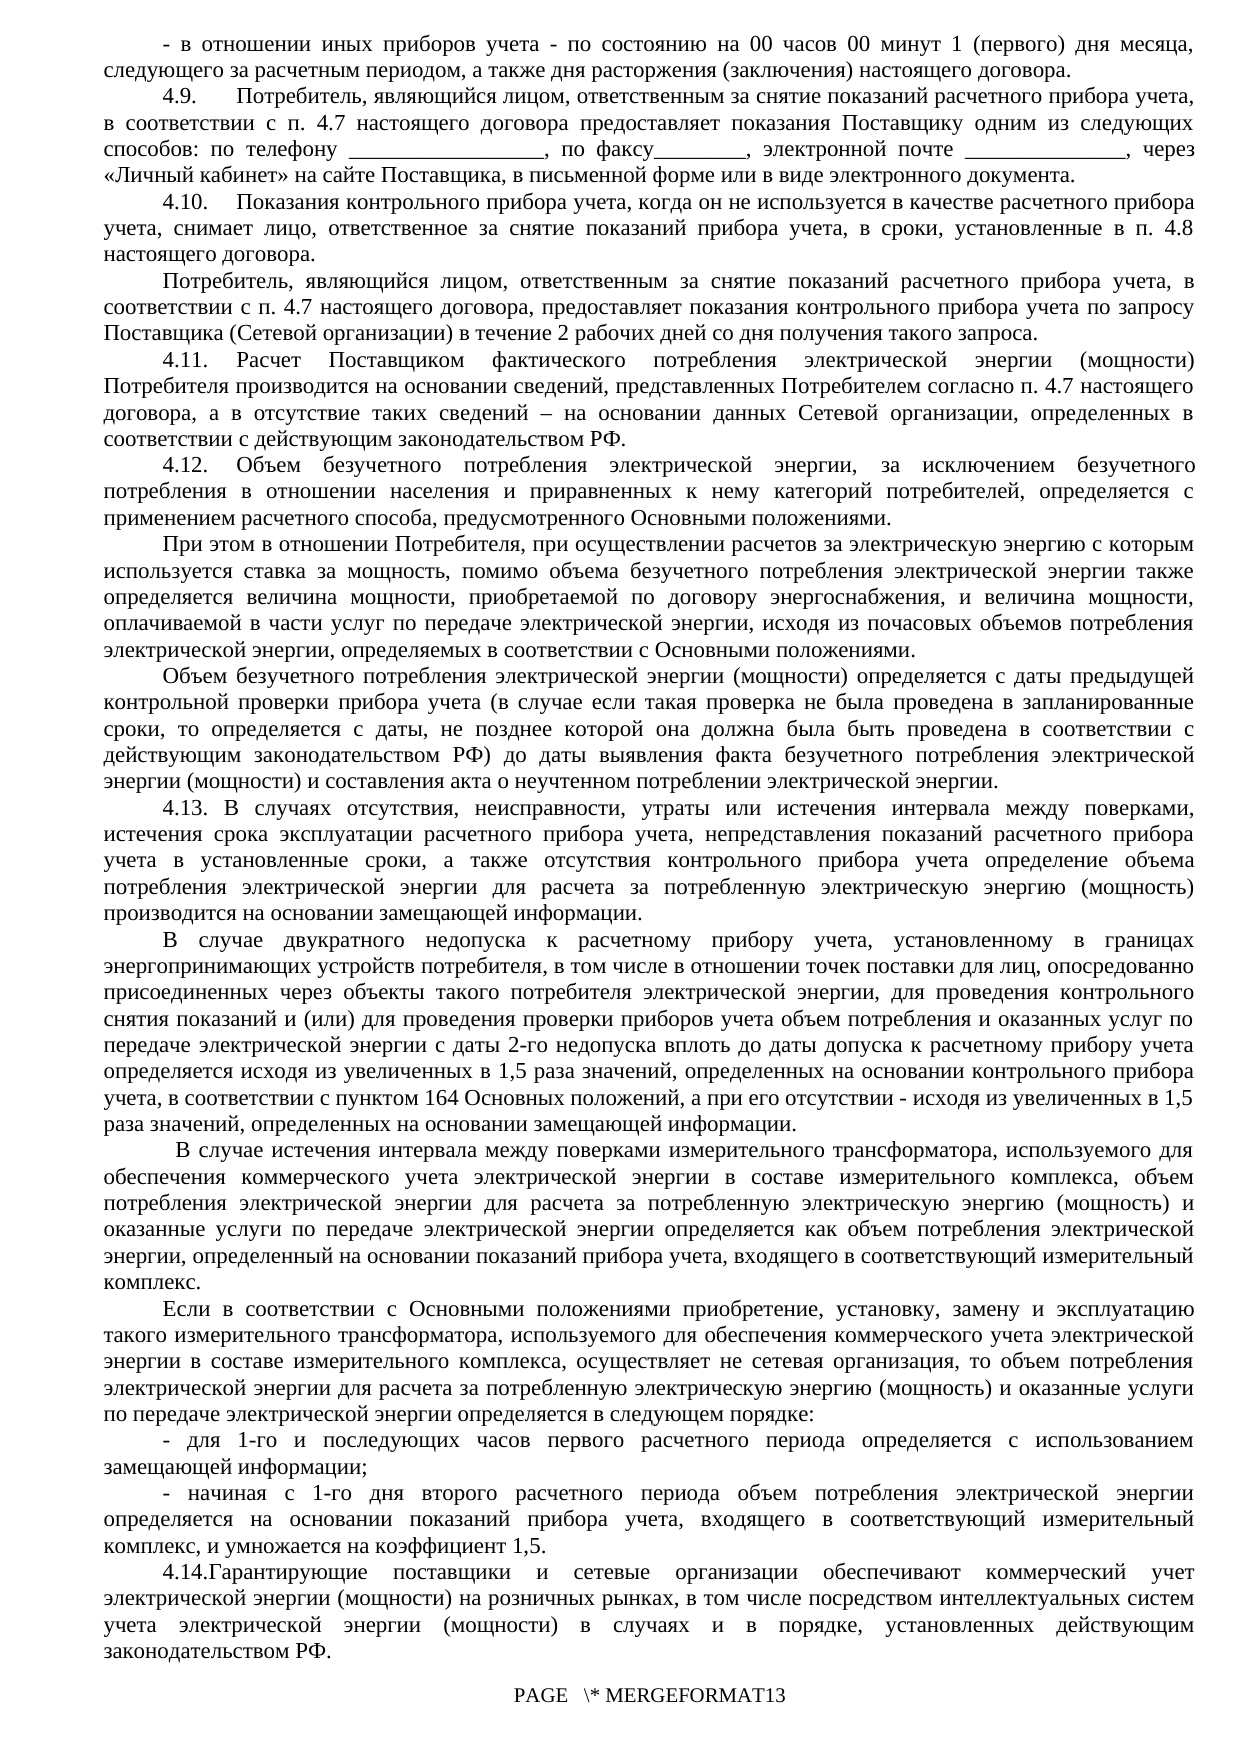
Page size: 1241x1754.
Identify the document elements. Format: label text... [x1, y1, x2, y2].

text При этом в отношении Потребителя, при осуществлении расчетов за электрическую энергию с которым используется ставка за мощность, помимо объема безучетного потребления электрической энергии также определяется величина мощности, приобретаемой по договору энергоснабжения, и величина мощности, оплачиваемой в части услуг по передаче электрической энергии, исходя из почасовых объемов потребления электрической энергии, определяемых в соответствии с Основными положениями. [103, 530, 1196, 662]
text - для 1-го и последующих часов первого расчетного периода определяется с использованием замещающей информации; [103, 1426, 1196, 1479]
text 4.14.Гарантирующие поставщики и сетевые организации обеспечивают коммерческий учет электрической энергии (мощности) на розничных рынках, в том числе посредством интеллектуальных систем учета электрической энергии (мощности) в случаях и в порядке, установленных действующим законодательством РФ. [103, 1558, 1196, 1663]
text В случае истечения интервала между поверками измерительного трансформатора, используемого для обеспечения коммерческого учета электрической энергии в составе измерительного комплекса, объем потребления электрической энергии для расчета за потребленную электрическую энергию (мощность) и оказанные услуги по передаче электрической энергии определяется как объем потребления электрической энергии, определенный на основании показаний прибора учета, входящего в соответствующий измерительный комплекс. [103, 1136, 1196, 1294]
text - в отношении иных приборов учета - по состоянию на 00 часов 00 минут 1 (первого) дня месяца, следующего за расчетным периодом, а также дня расторжения (заключения) настоящего договора. [103, 29, 1196, 82]
list - начиная с 1-го дня второго расчетного периода объем потребления электрической энергии определяется на основании показаний прибора учета, входящего в соответствующий измерительный комплекс, и умножается на коэффициент 1,5. [103, 1479, 1196, 1558]
text Если в соответствии с Основными положениями приобретение, установку, замену и эксплуатацию такого измерительного трансформатора, используемого для обеспечения коммерческого учета электрической энергии в составе измерительного комплекса, осуществляет не сетевая организация, то объем потребления электрической энергии для расчета за потребленную электрическую энергию (мощность) и оказанные услуги по передаче электрической энергии определяется в следующем порядке: [103, 1294, 1196, 1426]
list 4.13. В случаях отсутствия, неисправности, утраты или истечения интервала между поверками, истечения срока эксплуатации расчетного прибора учета, непредставления показаний расчетного прибора учета в установленные сроки, а также отсутствия контрольного прибора учета определение объема потребления электрической энергии для расчета за потребленную электрическую энергию (мощность) производится на основании замещающей информации. [103, 794, 1196, 926]
list Объем безучетного потребления электрической энергии (мощности) определяется с даты предыдущей контрольной проверки прибора учета (в случае если такая проверка не была проведена в запланированные сроки, то определяется с даты, не позднее которой она должна была быть проведена в соответствии с действующим законодательством РФ) до даты выявления факта безучетного потребления электрической энергии (мощности) и составления акта о неучтенном потреблении электрической энергии. [103, 662, 1196, 794]
list Расчет Поставщиком фактического потребления электрической энергии (мощности) Потребителя производится на основании сведений, представленных Потребителем согласно п. 4.7 настоящего договора, а в отсутствие таких сведений – на основании данных Сетевой организации, определенных в соответствии с действующим законодательством РФ. [103, 346, 1196, 451]
list Потребитель, являющийся лицом, ответственным за снятие показаний расчетного прибора учета, в соответствии с п. 4.7 настоящего договора предоставляет показания Поставщику одним из следующих способов: по телефону _________________, по факсу________, электронной почте ______________, через «Личный кабинет» на сайте Поставщика, в письменной форме или в виде электронного документа. [103, 82, 1196, 188]
text В случае двукратного недопуска к расчетному прибору учета, установленному в границах энергопринимающих устройств потребителя, в том числе в отношении точек поставки для лиц, опосредованно присоединенных через объекты такого потребителя электрической энергии, для проведения контрольного снятия показаний и (или) для проведения проверки приборов учета объем потребления и оказанных услуг по передаче электрической энергии с даты 2-го недопуска вплоть до даты допуска к расчетному прибору учета определяется исходя из увеличенных в 1,5 раза значений, определенных на основании контрольного прибора учета, в соответствии с пунктом 164 Основных положений, а при его отсутствии - исходя из увеличенных в 1,5 раза значений, определенных на основании замещающей информации. [103, 926, 1196, 1136]
text Потребитель, являющийся лицом, ответственным за снятие показаний расчетного прибора учета, в соответствии с п. 4.7 настоящего договора, предоставляет показания контрольного прибора учета по запросу Поставщика (Сетевой организации) в течение 2 рабочих дней со дня получения такого запроса. [103, 267, 1196, 346]
list Объем безучетного потребления электрической энергии, за исключением безучетного потребления в отношении населения и приравненных к нему категорий потребителей, определяется с применением расчетного способа, предусмотренного Основными положениями. [103, 451, 1196, 530]
list Показания контрольного прибора учета, когда он не используется в качестве расчетного прибора учета, снимает лицо, ответственное за снятие показаний прибора учета, в сроки, установленные в п. 4.8 настоящего договора. [103, 188, 1196, 267]
